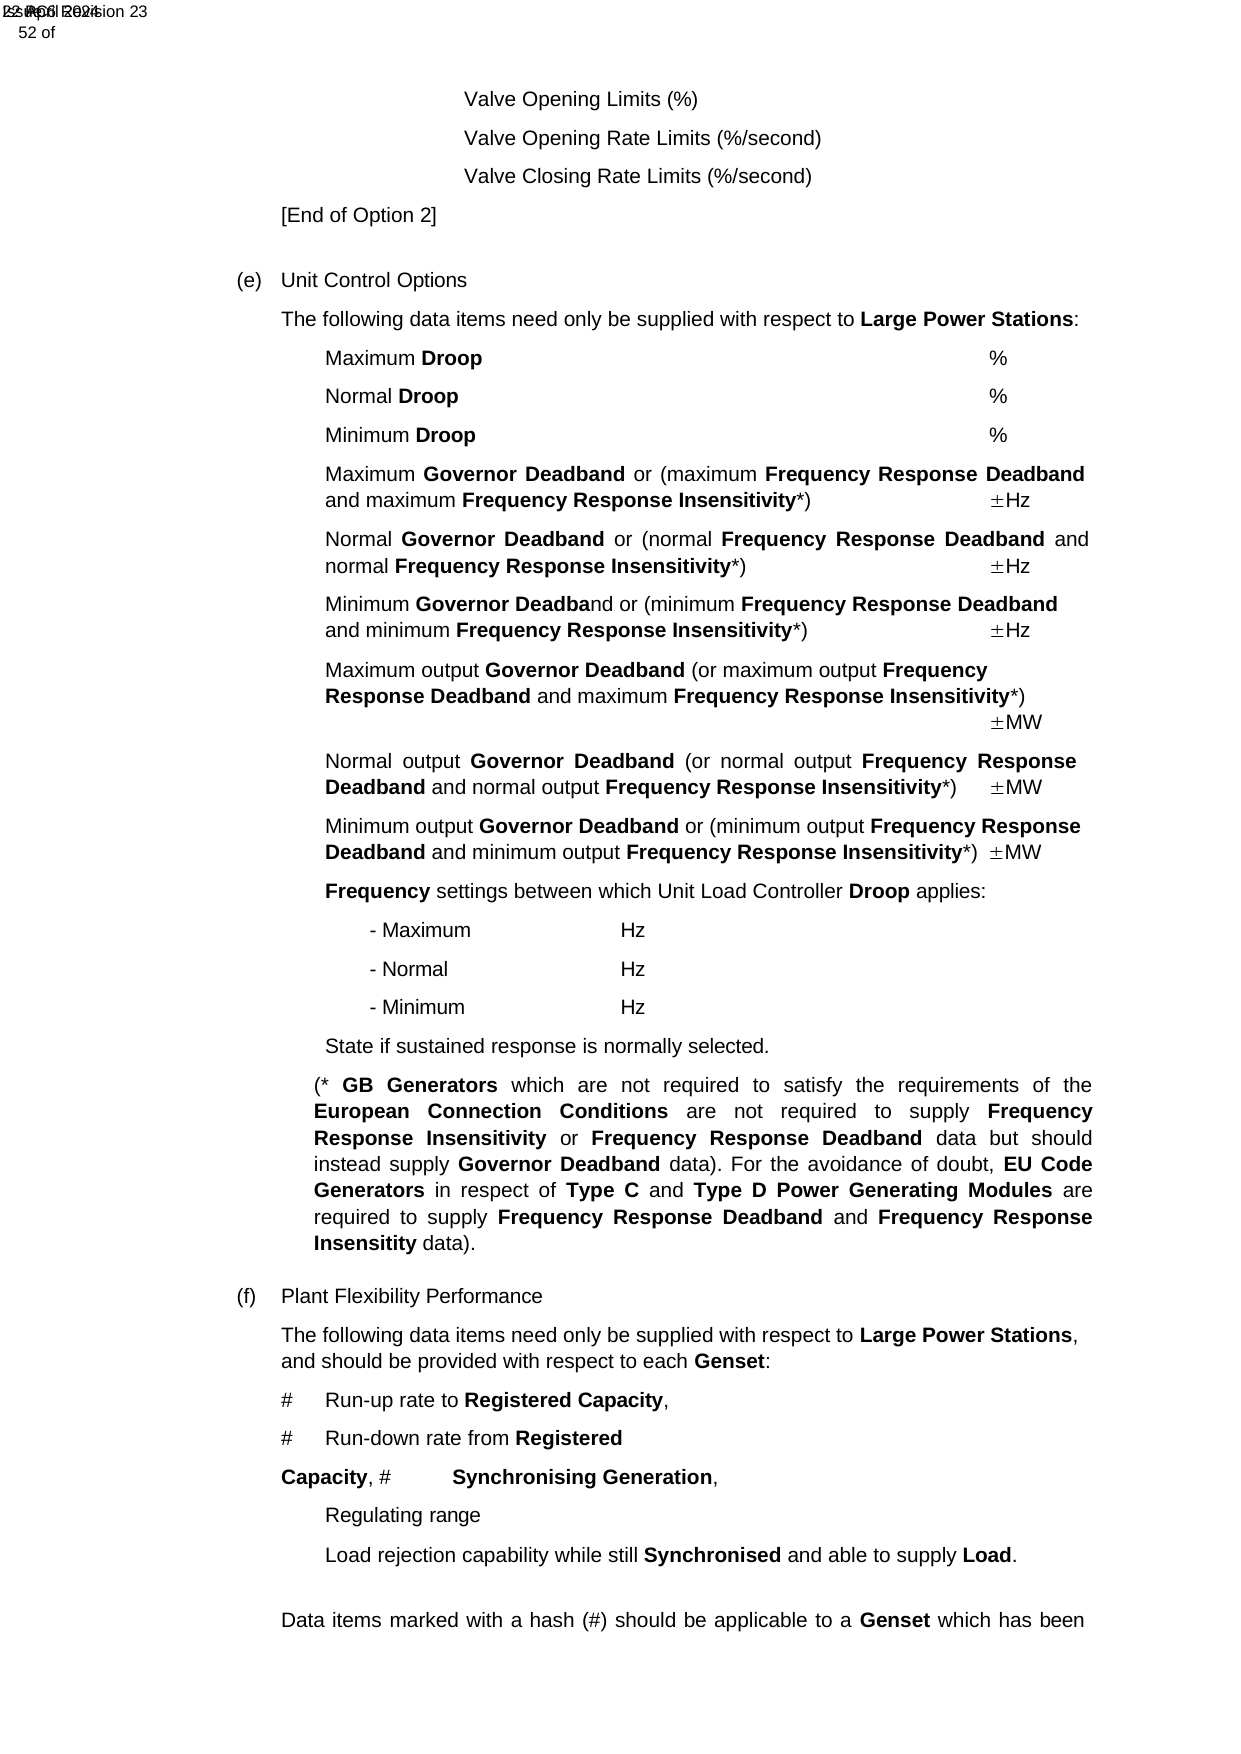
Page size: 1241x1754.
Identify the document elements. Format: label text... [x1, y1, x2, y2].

text Minimum Governor Deadband or (minimum Frequency Response Deadband and minimum Frequency Response Insensitivity*) Hz [325, 592, 1093, 642]
text Valve Opening Limits (%) [464, 87, 1188, 111]
list Plant Flexibility Performance [236, 1284, 1188, 1308]
list Maximum Hz [369, 917, 1188, 941]
list Unit Control Options [236, 268, 1188, 292]
text [End of Option 2] [281, 203, 1188, 227]
text Minimum Droop % [325, 423, 1188, 447]
text Minimum output Governor Deadband or (minimum output Frequency Response Deadband and minimum output Frequency Response Insensitivity*) MW [325, 814, 1151, 864]
text Load rejection capability while still Synchronised and able to supply Load. [325, 1543, 1188, 1567]
text Regulating range [325, 1504, 1188, 1528]
text Normal output Governor Deadband (or normal output Frequency Response Deadband and normal output Frequency Response Insensitivity*) MW [325, 749, 1092, 799]
text # Run-down rate from Registered Capacity, # Synchronising Generation, [281, 1426, 721, 1489]
text # Run-up rate to Registered Capacity, [281, 1387, 1188, 1411]
text The following data items need only be supplied with respect to Large Power Stations: Maximum Droop % [281, 307, 1079, 369]
text State if sustained response is normally selected. [325, 1034, 1188, 1058]
list Minimum Hz [369, 995, 1188, 1019]
text Data items marked with a hash (#) should be applicable to a Genset which has been [281, 1608, 1188, 1632]
list Normal Hz [369, 956, 1188, 980]
text and maximum Frequency Response Insensitivity*) Hz [325, 488, 1188, 512]
text Maximum Governor Deadband or (maximum Frequency Response Deadband [325, 462, 1188, 486]
text Normal Droop % [325, 384, 1188, 408]
text The following data items need only be supplied with respect to Large Power Stations, and should be provided with respect to each Genset: [281, 1323, 1092, 1373]
text Valve Opening Rate Limits (%/second) Valve Closing Rate Limits (%/second) [464, 126, 866, 188]
text Frequency settings between which Unit Load Controller Droop applies: [325, 879, 1188, 903]
text Maximum output Governor Deadband (or maximum output Frequency Response Deadband and maximum Frequency Response Insensitivity*) MW [325, 657, 1092, 734]
text (* GB Generators which are not required to satisfy the requirements of the European Connection Conditions are not required to supply Frequency Response Insensitivity or Frequency Response Deadband data but should instead supply Governor Deadband data). For the avoidance of doubt, EU Code Generators in respect of Type C and Type D Power Generating Modules are required to supply Frequency Response Deadband and Frequency Response Insensitity data). [314, 1073, 1093, 1255]
text Normal Governor Deadband or (normal Frequency Response Deadband and normal Frequency Response Insensitivity*) Hz [325, 527, 1093, 577]
